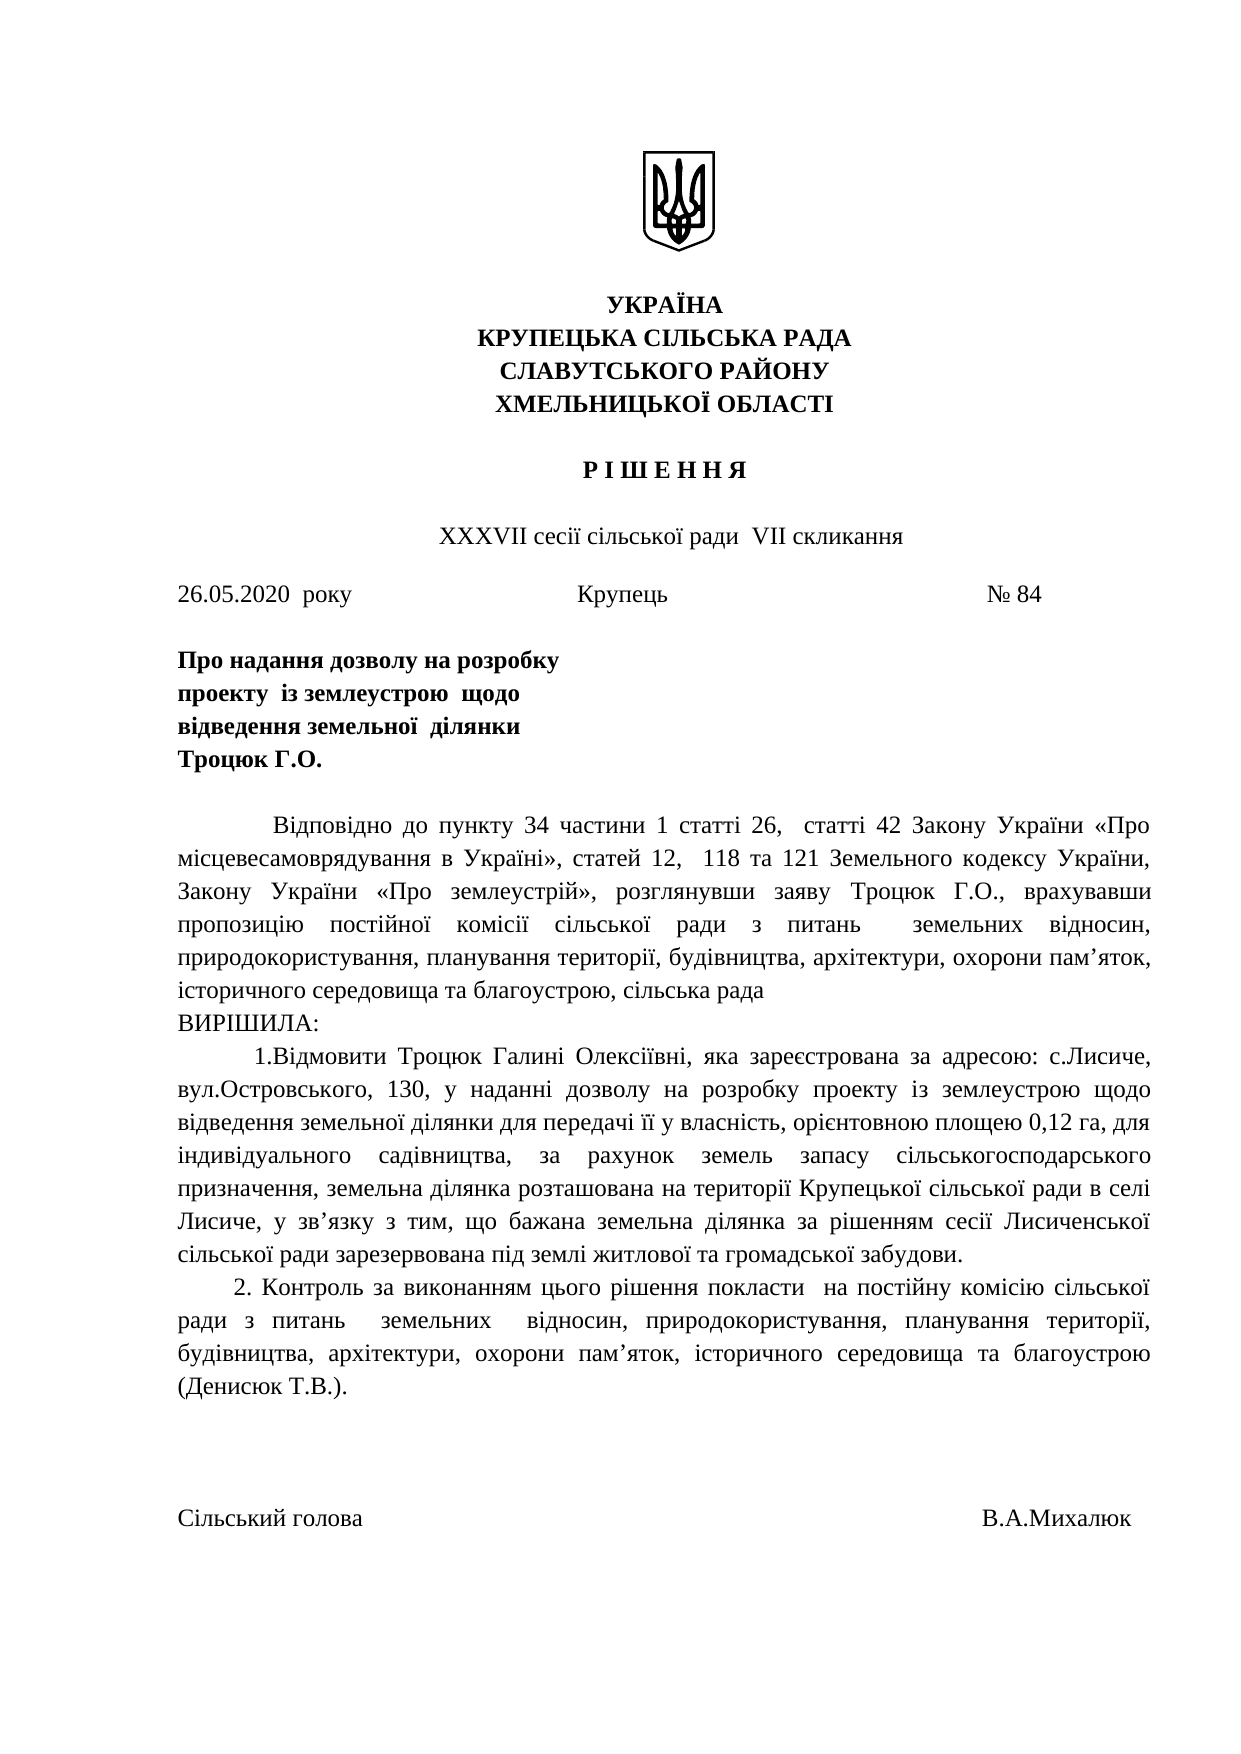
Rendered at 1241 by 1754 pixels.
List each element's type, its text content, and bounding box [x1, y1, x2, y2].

text ХХХVІІ сесії сільської ради VІІ скликання [177, 521, 1152, 550]
text КРУПЕЦЬКА СІЛЬСЬКА РАДА [177, 323, 1152, 352]
text Троцюк Г.О. [177, 744, 1152, 773]
text Сільський голова В.А.Михалюк [177, 1503, 1152, 1532]
text 26.05.2020 року Крупець № 84 [177, 579, 1152, 608]
text відведення земельної ділянки [177, 711, 1152, 740]
text Про надання дозволу на розробку [177, 645, 1152, 674]
text проекту із землеустрою щодо [177, 678, 1152, 707]
text УКРАЇНА [177, 290, 1152, 319]
text Р І Ш Е Н Н Я [177, 455, 1152, 484]
text ХМЕЛЬНИЦЬКОЇ ОБЛАСТІ [177, 389, 1152, 418]
text СЛАВУТСЬКОГО РАЙОНУ [177, 356, 1152, 385]
text Відповідно до пункту 34 частини 1 статті 26, статті 42 Закону України «Про місцевесамоврядування в Україні», статей 12, 118 та 121 Земельного кодексу України, Закону України «Про землеустрій», розглянувши заяву Троцюк Г.О., врахувавши пропозицію постійної комісії сільської ради з питань земельних відносин, природокористування, планування території, будівництва, архітектури, охорони пам’яток, історичного середовища та благоустрою, сільська рада [177, 810, 1152, 1004]
text ВИРІШИЛА: [177, 1008, 1152, 1037]
text 1.Відмовити Троцюк Галині Олексіївні, яка зареєстрована за адресою: с.Лисиче, вул.Островського, 130, у наданні дозволу на розробку проекту із землеустрою щодо відведення земельної ділянки для передачі її у власність, орієнтовною площею 0,12 га, для індивідуального садівництва, за рахунок земель запасу сільськогосподарського призначення, земельна ділянка розташована на території Крупецької сільської ради в селі Лисиче, у зв’язку з тим, що бажана земельна ділянка за рішенням сесії Лисиченської сільської ради зарезервована під землі житлової та громадської забудови. [177, 1041, 1152, 1268]
text 2. Контроль за виконанням цього рішення покласти на постійну комісію сільської ради з питань земельних відносин, природокористування, планування території, будівництва, архітектури, охорони пам’яток, історичного середовища та благоустрою (Денисюк Т.В.). [177, 1272, 1152, 1400]
